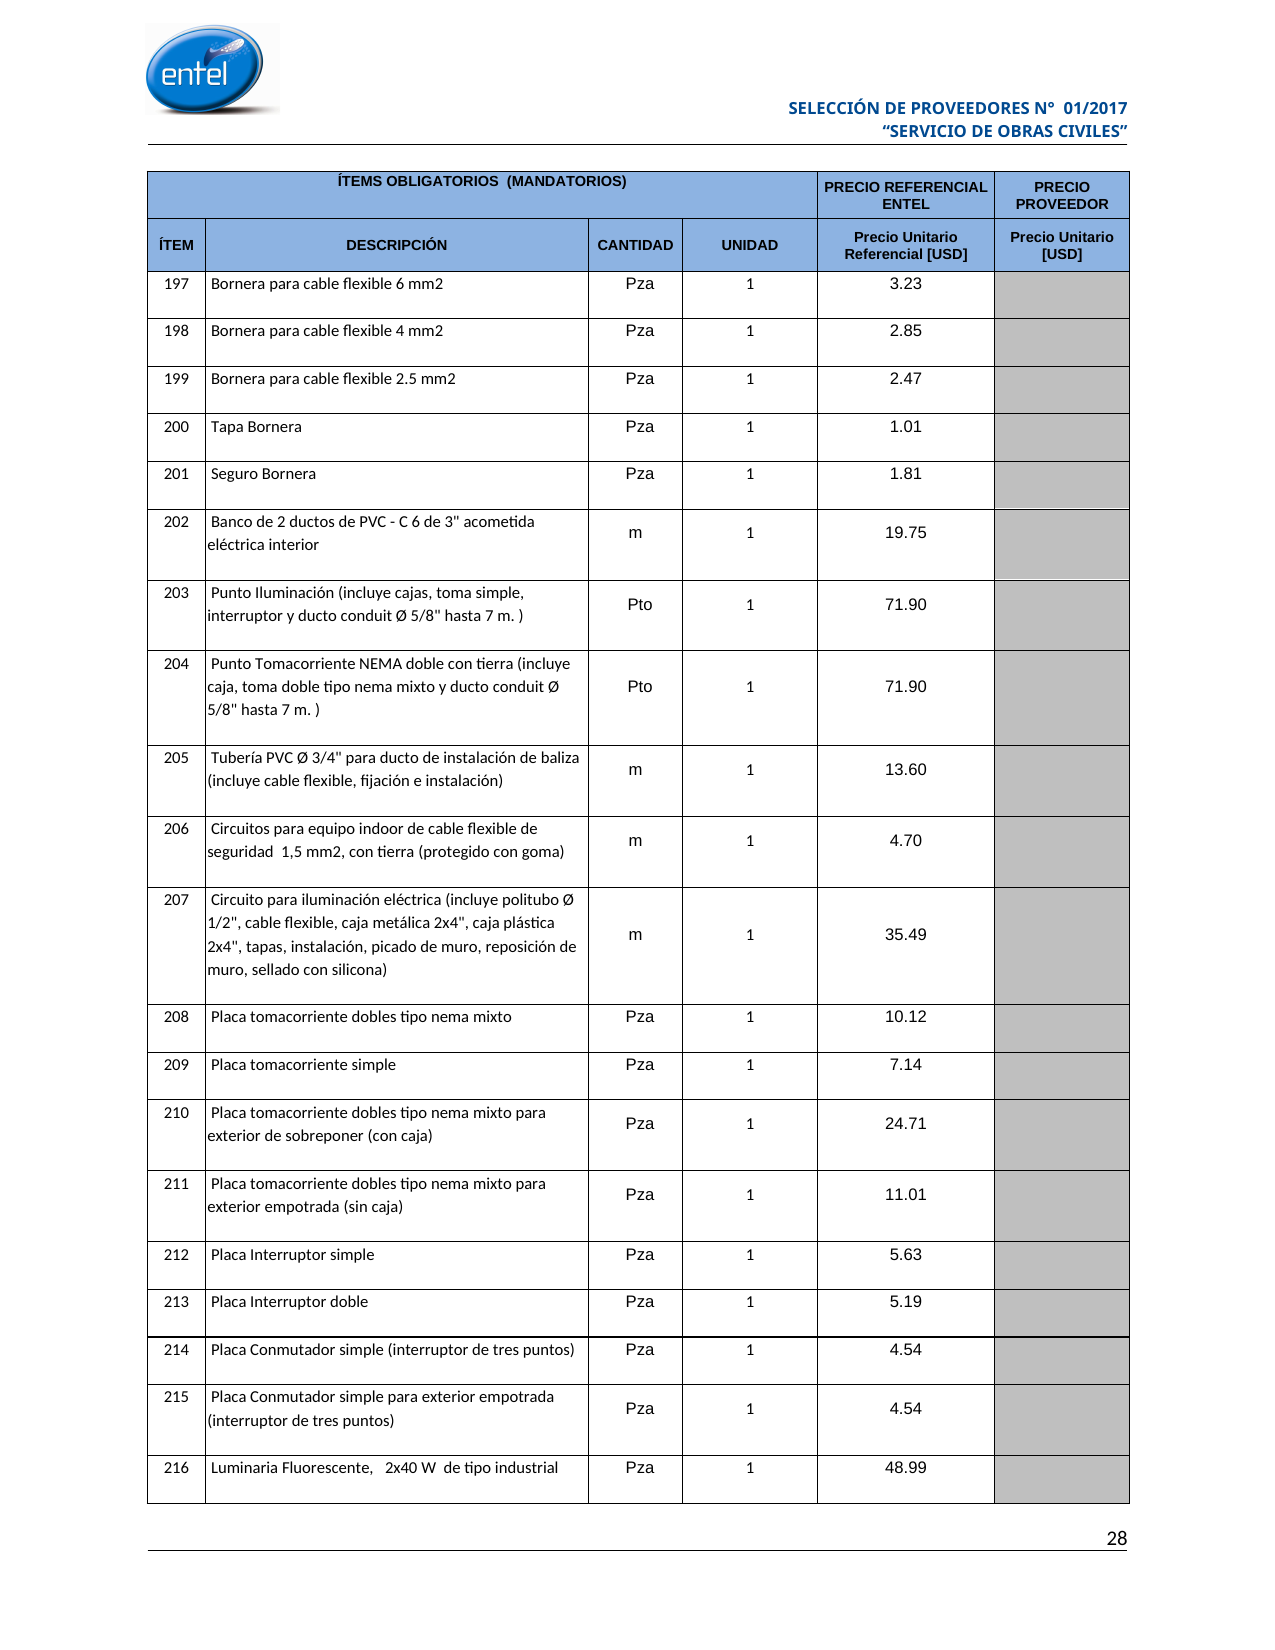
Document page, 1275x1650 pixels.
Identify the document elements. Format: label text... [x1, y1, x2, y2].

table_cell 10.12 [818, 1005, 994, 1052]
table_cell [995, 272, 1129, 318]
table_cell [995, 651, 1129, 745]
table_cell [995, 1171, 1129, 1241]
table_cell Placa tomacorriente dobles tipo nema mixto para exterior de sobreponer (con caja) [206, 1100, 588, 1170]
table_cell UNIDAD [683, 219, 817, 271]
table_cell 1 [683, 1005, 817, 1052]
table_cell Pza [589, 1171, 682, 1241]
table_cell 213 [148, 1290, 205, 1336]
table_cell Pza [589, 1005, 682, 1052]
table_cell 216 [148, 1456, 205, 1503]
table_cell 1 [683, 1053, 817, 1099]
table_cell 1 [683, 1100, 817, 1170]
table_cell 208 [148, 1005, 205, 1052]
table_cell Pza [589, 367, 682, 413]
table_cell 1 [683, 817, 817, 887]
table_cell 1 [683, 319, 817, 366]
table_cell 1 [683, 1338, 817, 1384]
table_cell 24.71 [818, 1100, 994, 1170]
table_cell 4.70 [818, 817, 994, 887]
table_cell [995, 1456, 1129, 1503]
table_cell [995, 1242, 1129, 1289]
table_cell 13.60 [818, 746, 994, 816]
table_cell 212 [148, 1242, 205, 1289]
table_cell 202 [148, 510, 205, 579]
table_cell [995, 462, 1129, 508]
table_cell Pza [589, 1290, 682, 1336]
table_cell m [589, 817, 682, 887]
table_cell CANTIDAD [589, 219, 682, 271]
table_cell 1 [683, 651, 817, 745]
table_cell 210 [148, 1100, 205, 1170]
table_cell Bornera para cable flexible 4 mm2 [206, 319, 588, 366]
table_cell Pza [589, 1100, 682, 1170]
table_cell 1 [683, 746, 817, 816]
table_cell 5.19 [818, 1290, 994, 1336]
table_cell 7.14 [818, 1053, 994, 1099]
table_cell m [589, 510, 682, 579]
table_cell 1.01 [818, 414, 994, 461]
table_cell [995, 414, 1129, 461]
table_cell Placa Interruptor simple [206, 1242, 588, 1289]
table_cell Pza [589, 1338, 682, 1384]
table_cell 215 [148, 1385, 205, 1455]
table_cell Placa tomacorriente simple [206, 1053, 588, 1099]
table_cell 1 [683, 1242, 817, 1289]
table_header PRECIO PROVEEDOR [995, 172, 1129, 218]
table_cell Pza [589, 414, 682, 461]
table_cell 1 [683, 1385, 817, 1455]
table_cell 199 [148, 367, 205, 413]
table_cell 19.75 [818, 510, 994, 579]
table_cell [995, 817, 1129, 887]
table_cell Precio Unitario Referencial [USD] [818, 219, 994, 271]
table_header ÍTEMS OBLIGATORIOS (MANDATORIOS) [148, 172, 817, 218]
table_cell [995, 888, 1129, 1004]
table_cell Placa Conmutador simple (interruptor de tres puntos) [206, 1338, 588, 1384]
table_cell 1.81 [818, 462, 994, 508]
table_cell [995, 1100, 1129, 1170]
table_cell Pto [589, 581, 682, 650]
table_cell 1 [683, 462, 817, 508]
table_cell 1 [683, 510, 817, 579]
table_cell 205 [148, 746, 205, 816]
table_cell Pto [589, 651, 682, 745]
table_cell 211 [148, 1171, 205, 1241]
table_cell [995, 1385, 1129, 1455]
table_cell 11.01 [818, 1171, 994, 1241]
table_cell 1 [683, 888, 817, 1004]
table_cell 4.54 [818, 1385, 994, 1455]
table_cell Pza [589, 1242, 682, 1289]
table_cell m [589, 746, 682, 816]
table_cell Placa Interruptor doble [206, 1290, 588, 1336]
table_cell Pza [589, 462, 682, 508]
table_cell [995, 319, 1129, 366]
table_cell [995, 1290, 1129, 1336]
table_cell 1 [683, 1290, 817, 1336]
table_cell 2.85 [818, 319, 994, 366]
table_cell Bornera para cable flexible 6 mm2 [206, 272, 588, 318]
table_cell [995, 367, 1129, 413]
table_cell 200 [148, 414, 205, 461]
table_cell 1 [683, 272, 817, 318]
table_cell Punto Iluminación (incluye cajas, toma simple, interruptor y ducto conduit Ø 5/8" hasta 7 m. ) [206, 581, 588, 650]
table_cell 4.54 [818, 1338, 994, 1384]
table_cell [995, 746, 1129, 816]
table_cell Circuitos para equipo indoor de cable flexible de seguridad 1,5 mm2, con tierra (protegido con goma) [206, 817, 588, 887]
table_cell 201 [148, 462, 205, 508]
table_cell Seguro Bornera [206, 462, 588, 508]
table_cell Placa tomacorriente dobles tipo nema mixto para exterior empotrada (sin caja) [206, 1171, 588, 1241]
picture [145, 23, 281, 115]
table_cell 1 [683, 581, 817, 650]
table_cell 197 [148, 272, 205, 318]
table_cell 71.90 [818, 651, 994, 745]
table_cell Tubería PVC Ø 3/4" para ducto de instalación de baliza (incluye cable flexible, fijación e instalación) [206, 746, 588, 816]
table_cell Circuito para iluminación eléctrica (incluye politubo Ø 1/2", cable flexible, caja metálica 2x4", caja plástica 2x4", tapas, instalación, picado de muro, reposición de muro, sellado con silicona) [206, 888, 588, 1004]
table_cell 204 [148, 651, 205, 745]
table_cell ÍTEM [148, 219, 205, 271]
table_cell [995, 1005, 1129, 1052]
table_cell 71.90 [818, 581, 994, 650]
table_cell 209 [148, 1053, 205, 1099]
table_cell 2.47 [818, 367, 994, 413]
table_cell Punto Tomacorriente NEMA doble con tierra (incluye caja, toma doble tipo nema mixto y ducto conduit Ø 5/8" hasta 7 m. ) [206, 651, 588, 745]
table_cell 214 [148, 1338, 205, 1384]
table_header PRECIO REFERENCIAL ENTEL [818, 172, 994, 218]
table_cell Pza [589, 272, 682, 318]
table_cell Pza [589, 319, 682, 366]
table_cell 207 [148, 888, 205, 1004]
table_cell [995, 510, 1129, 579]
table_cell [995, 581, 1129, 650]
table_cell 1 [683, 1171, 817, 1241]
table_cell Precio Unitario [USD] [995, 219, 1129, 271]
table_cell Banco de 2 ductos de PVC - C 6 de 3" acometida eléctrica interior [206, 510, 588, 579]
table_cell 198 [148, 319, 205, 366]
table_cell 203 [148, 581, 205, 650]
table_cell Placa tomacorriente dobles tipo nema mixto [206, 1005, 588, 1052]
table_cell Pza [589, 1053, 682, 1099]
table_cell 48.99 [818, 1456, 994, 1503]
table_cell Placa Conmutador simple para exterior empotrada (interruptor de tres puntos) [206, 1385, 588, 1455]
table_cell Tapa Bornera [206, 414, 588, 461]
table_cell 1 [683, 1456, 817, 1503]
table_cell 1 [683, 367, 817, 413]
table_cell 35.49 [818, 888, 994, 1004]
table_cell 3.23 [818, 272, 994, 318]
table_cell Bornera para cable flexible 2.5 mm2 [206, 367, 588, 413]
table_cell DESCRIPCIÓN [206, 219, 588, 271]
table_cell 5.63 [818, 1242, 994, 1289]
table_cell [995, 1338, 1129, 1384]
table_cell [995, 1053, 1129, 1099]
table_cell m [589, 888, 682, 1004]
table_cell Luminaria Fluorescente, 2x40 W de tipo industrial (pintada al horno) [206, 1456, 588, 1503]
table_cell 206 [148, 817, 205, 887]
table_cell Pza [589, 1456, 682, 1503]
table_cell Pza [589, 1385, 682, 1455]
table_cell 1 [683, 414, 817, 461]
